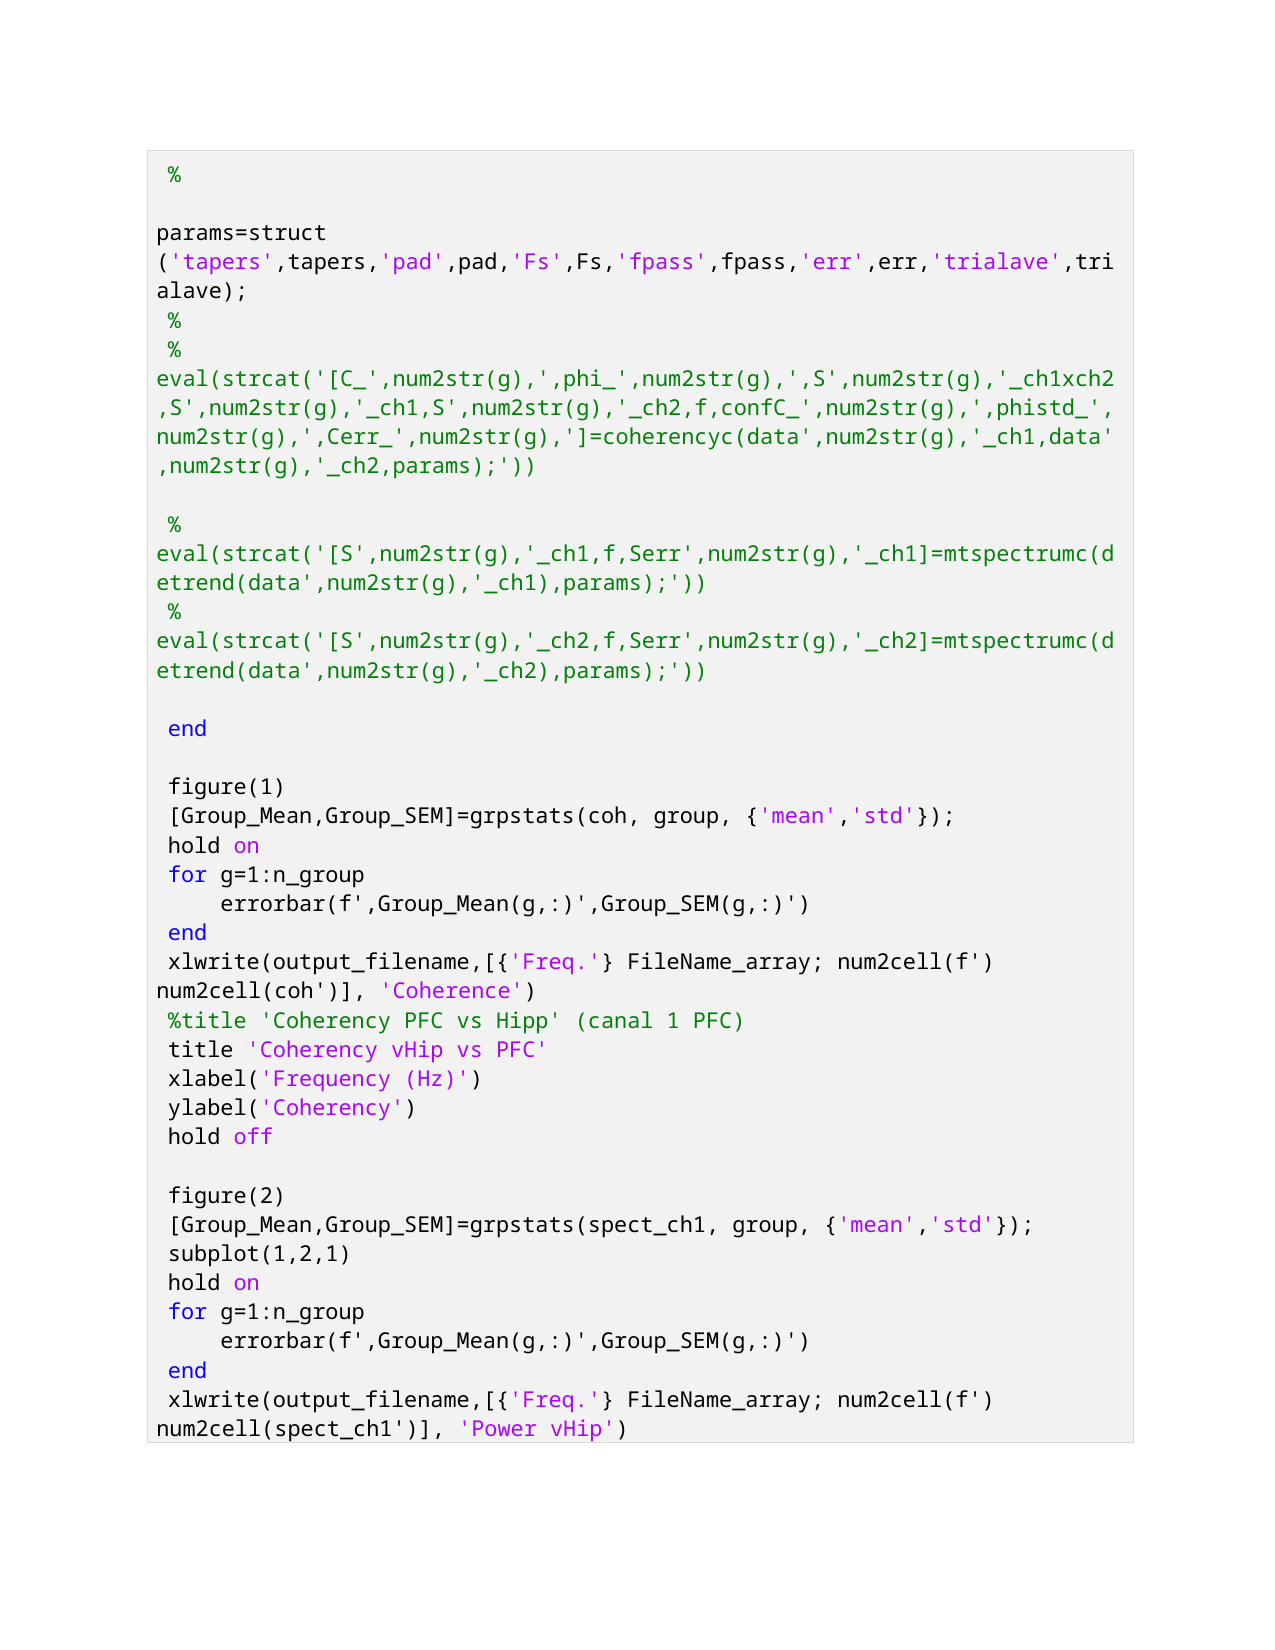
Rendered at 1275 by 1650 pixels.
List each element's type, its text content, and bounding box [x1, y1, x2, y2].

text xlwrite(output_filename,[{'Freq.'} FileName_array; num2cell(f') num2cell(coh')], 'Coherence') [148, 937, 1133, 996]
text title 'Coherency vHip vs PFC' [148, 1025, 1133, 1054]
text params=struct('tapers',tapers,'pad',pad,'Fs',Fs,'fpass',fpass,'err',err,'trialave',trialave); [148, 179, 1133, 296]
text ylabel('Coherency') [148, 1083, 1133, 1112]
text end [148, 1346, 1133, 1375]
text hold off [148, 1112, 1133, 1142]
text % eval(strcat('[S',num2str(g),'_ch2,f,Serr',num2str(g),'_ch2]=mtspectrumc(detrend(data',num2str(g),'_ch2),params);')) [148, 587, 1133, 675]
text errorbar(f',Group_Mean(g,:)',Group_SEM(g,:)') [148, 879, 1133, 908]
text for g=1:n_group [148, 850, 1133, 879]
text for g=1:n_group [148, 1287, 1133, 1317]
text % eval(strcat('[C_',num2str(g),',phi_',num2str(g),',S',num2str(g),'_ch1xch2,S',num2str(g),'_ch1,S',num2str(g),'_ch2,f,confC_',num2str(g),',phistd_',num2str(g),',Cerr_',num2str(g),']=coherencyc(data',num2str(g),'_ch1,data',num2str(g),'_ch2,params);')) [148, 325, 1133, 471]
text % eval(strcat('[S',num2str(g),'_ch1,f,Serr',num2str(g),'_ch1]=mtspectrumc(detrend(data',num2str(g),'_ch1),params);')) [148, 500, 1133, 587]
text xlwrite(output_filename,[{'Freq.'} FileName_array; num2cell(f') num2cell(spect_ch1')], 'Power vHip') [148, 1375, 1133, 1442]
text errorbar(f',Group_Mean(g,:)',Group_SEM(g,:)') [148, 1317, 1133, 1346]
text [Group_Mean,Group_SEM]=grpstats(coh, group, {'mean','std'}); [148, 792, 1133, 821]
text end [148, 908, 1133, 937]
text hold on [148, 1258, 1133, 1287]
text % [148, 296, 1133, 325]
text [Group_Mean,Group_SEM]=grpstats(spect_ch1, group, {'mean','std'}); [148, 1200, 1133, 1229]
text hold on [148, 821, 1133, 850]
text xlabel('Frequency (Hz)') [148, 1054, 1133, 1083]
text % [148, 151, 1133, 179]
text %title 'Coherency PFC vs Hipp' (canal 1 PFC) [148, 996, 1133, 1025]
text subplot(1,2,1) [148, 1229, 1133, 1258]
text figure(1) [148, 762, 1133, 792]
text end [148, 704, 1133, 733]
text figure(2) [148, 1171, 1133, 1200]
